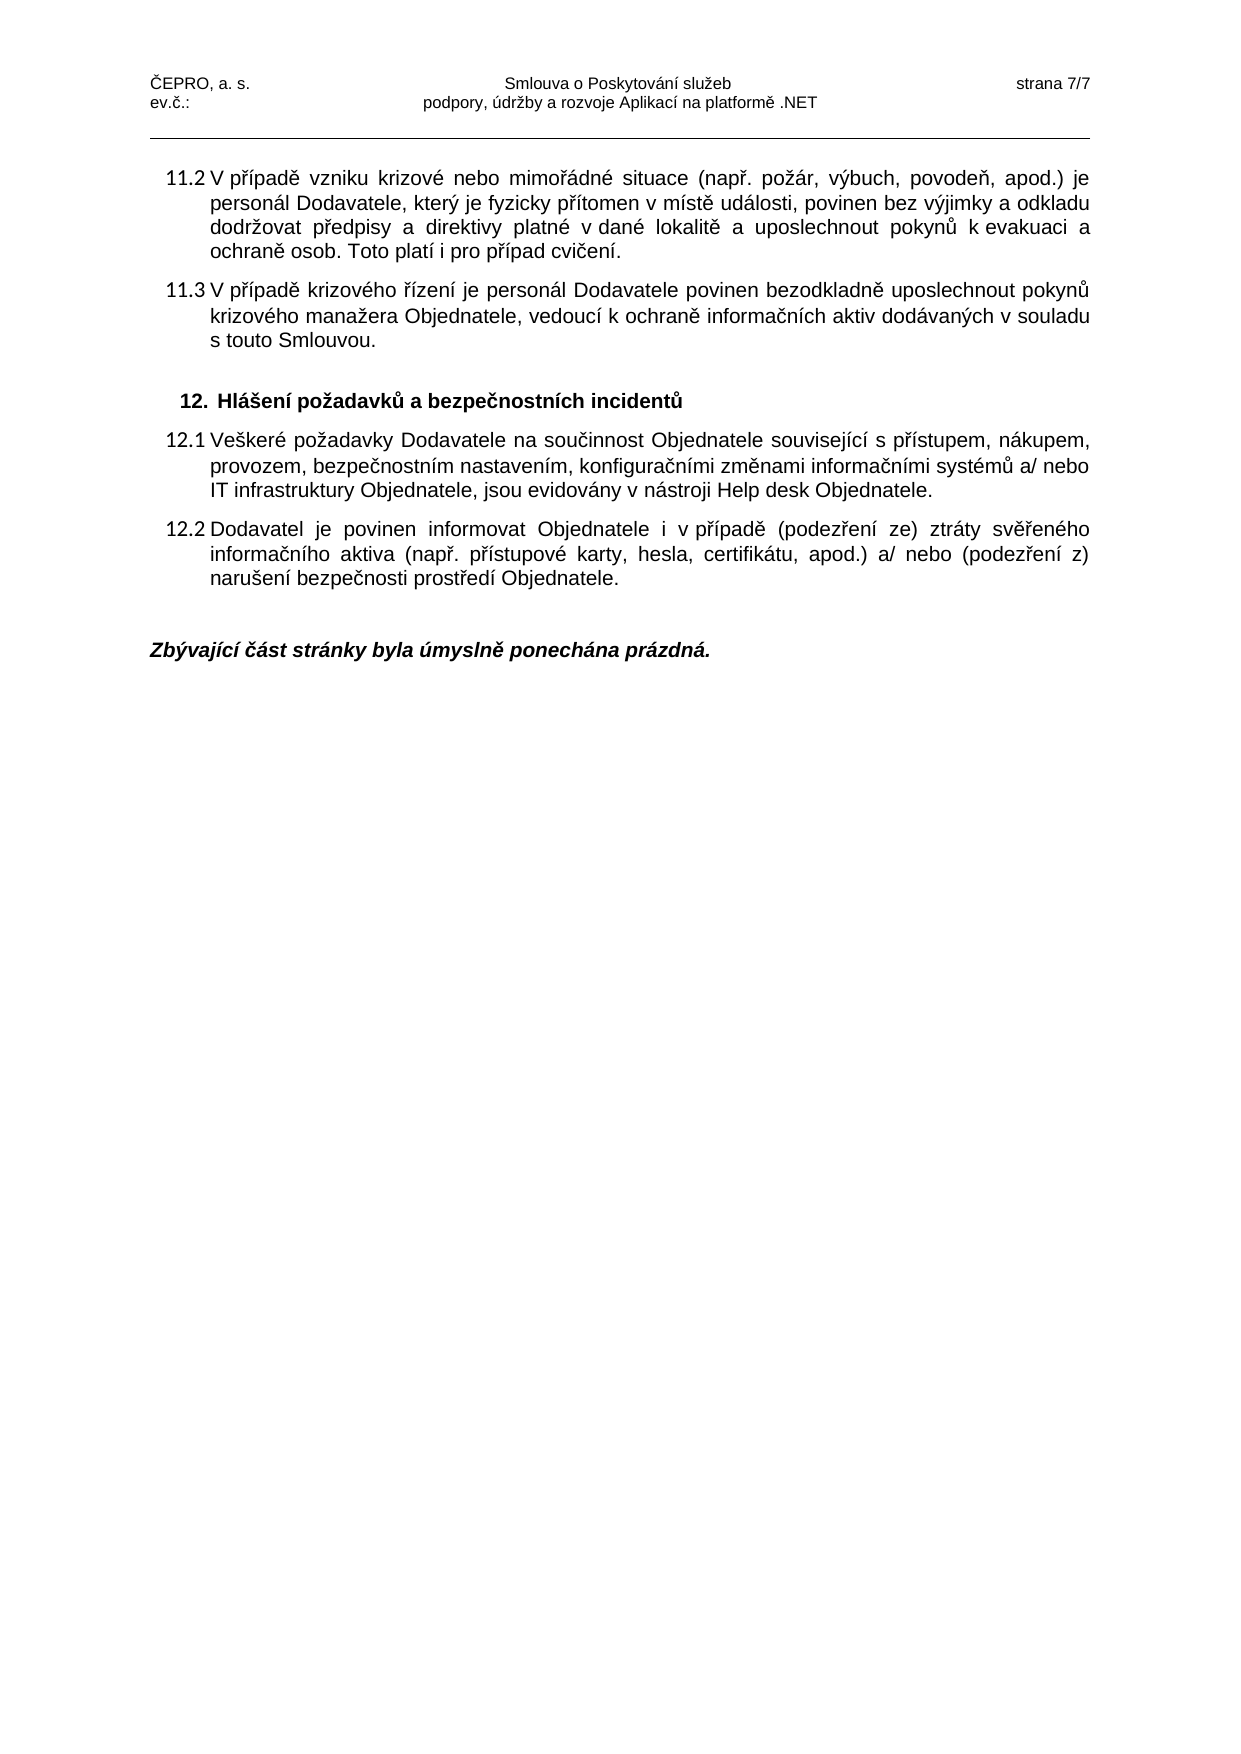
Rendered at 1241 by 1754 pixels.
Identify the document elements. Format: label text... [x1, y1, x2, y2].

text Zbývající část stránky byla úmyslně ponechána prázdná. [150, 638, 1090, 662]
subtitle Hlášení požadavků a bezpečnostních incidentů [179, 389, 1090, 413]
list Dodavatel je povinen informovat Objednatele i v případě (podezření ze) ztráty svěřeného informačního aktiva (např. přístupové karty, hesla, certifikátu, apod.) a/ nebo (podezření z) narušení bezpečnosti prostředí Objednatele. [165, 514, 1090, 590]
list Veškeré požadavky Dodavatele na součinnost Objednatele související s přístupem, nákupem, provozem, bezpečnostním nastavením, konfiguračními změnami informačními systémů a/ nebo IT infrastruktury Objednatele, jsou evidovány v nástroji Help desk Objednatele. [165, 425, 1090, 501]
list V případě vzniku krizové nebo mimořádné situace (např. požár, výbuch, povodeň, apod.) je personál Dodavatele, který je fyzicky přítomen v místě události, povinen bez výjimky a odkladu dodržovat předpisy a direktivy platné v dané lokalitě a uposlechnout pokynů k evakuaci a ochraně osob. Toto platí i pro případ cvičení. [165, 163, 1090, 263]
list V případě krizového řízení je personál Dodavatele povinen bezodkladně uposlechnout pokynů krizového manažera Objednatele, vedoucí k ochraně informačních aktiv dodávaných v souladu s touto Smlouvou. [165, 276, 1090, 351]
